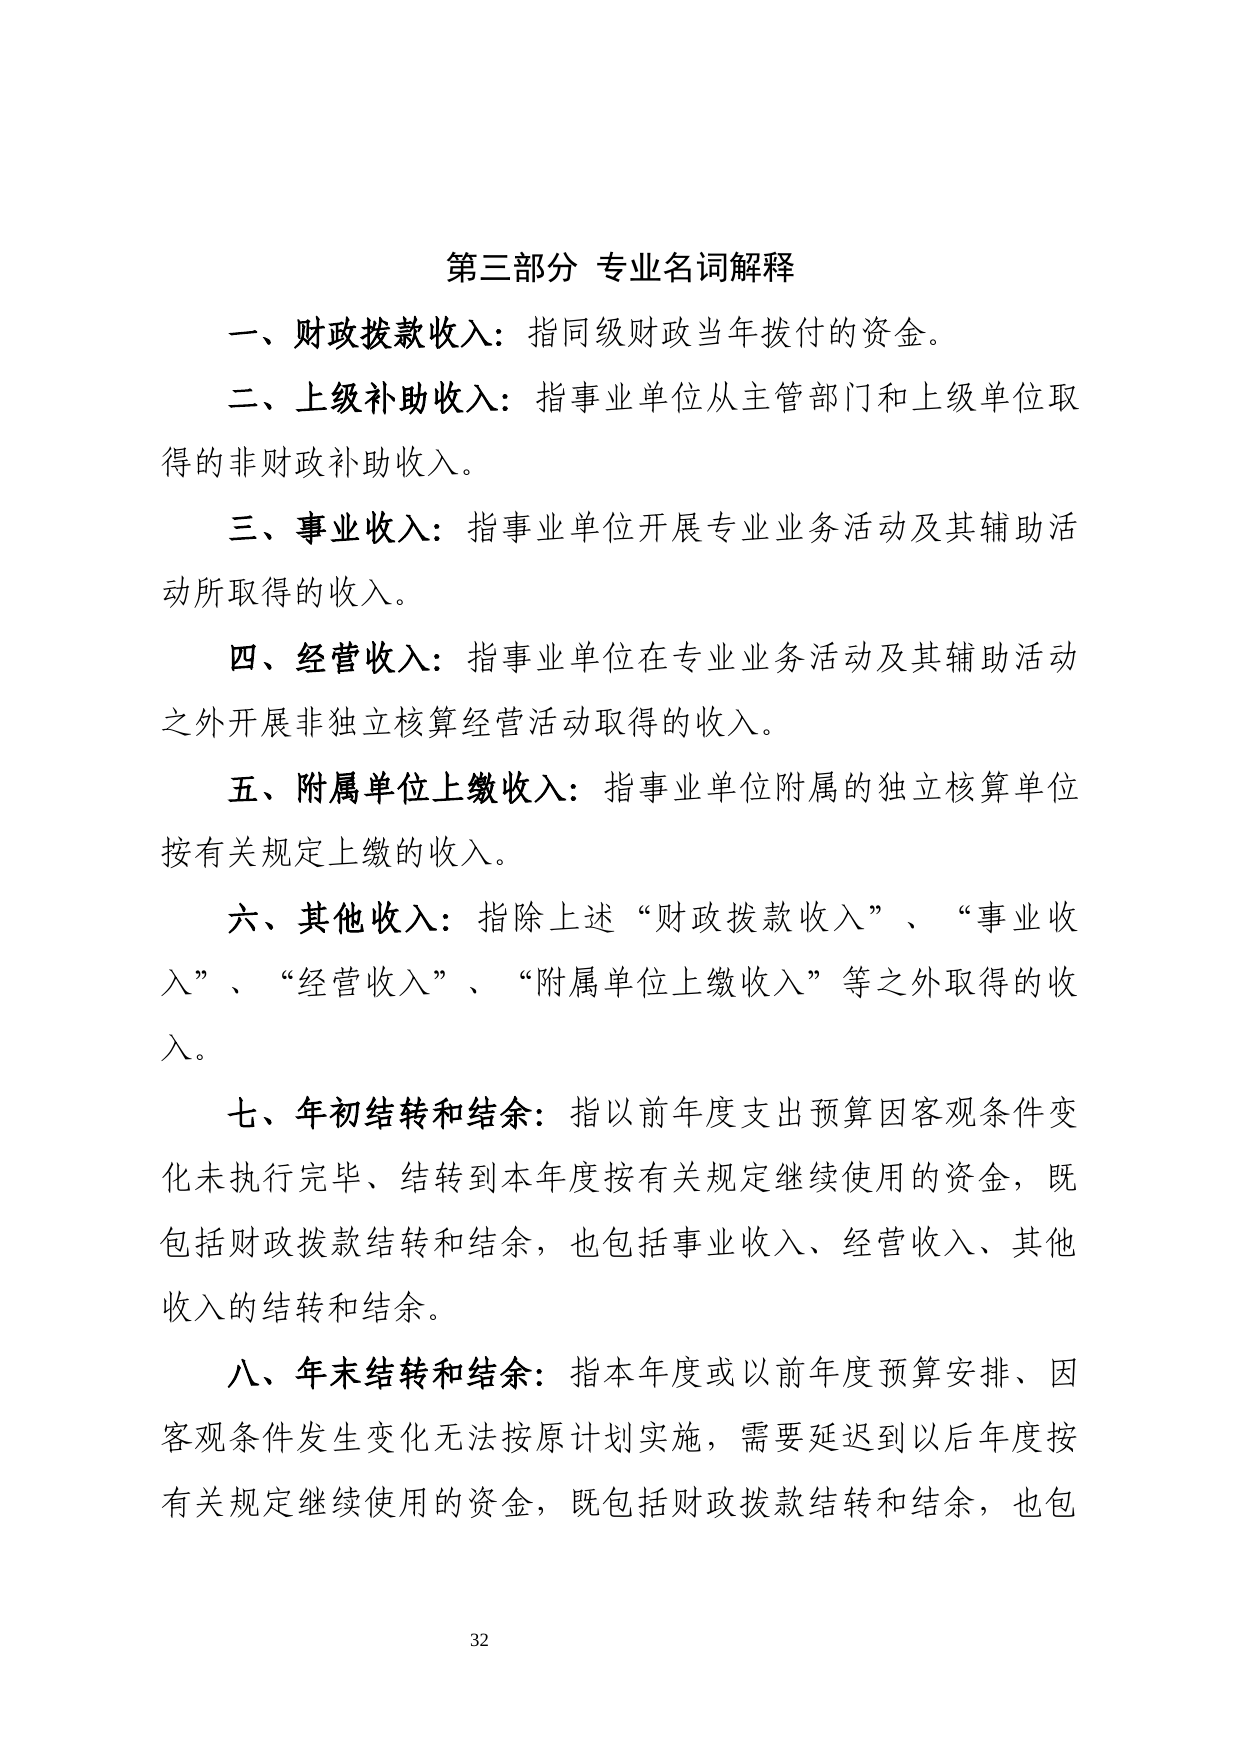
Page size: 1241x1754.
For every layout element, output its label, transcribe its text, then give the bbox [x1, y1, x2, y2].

text 四、经营收入：指事业单位在专业业务活动及其辅助活动之外开展非独立核算经营活动取得的收入。 [159, 623, 1081, 753]
text 二、上级补助收入：指事业单位从主管部门和上级单位取得的非财政补助收入。 [159, 363, 1081, 493]
text 五、附属单位上缴收入：指事业单位附属的独立核算单位按有关规定上缴的收入。 [159, 753, 1081, 883]
text 一、财政拨款收入：指同级财政当年拨付的资金。 [159, 298, 1081, 363]
text 第三部分 专业名词解释 [159, 233, 1081, 298]
text 六、其他收入：指除上述“财政拨款收入”、“事业收入”、“经营收入”、“附属单位上缴收入”等之外取得的收入。 [159, 883, 1081, 1078]
text 三、事业收入：指事业单位开展专业业务活动及其辅助活动所取得的收入。 [159, 493, 1081, 623]
text 七、年初结转和结余：指以前年度支出预算因客观条件变化未执行完毕、结转到本年度按有关规定继续使用的资金，既包括财政拨款结转和结余，也包括事业收入、经营收入、其他收入的结转和结余。 [159, 1078, 1081, 1338]
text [159, 1338, 1081, 1533]
